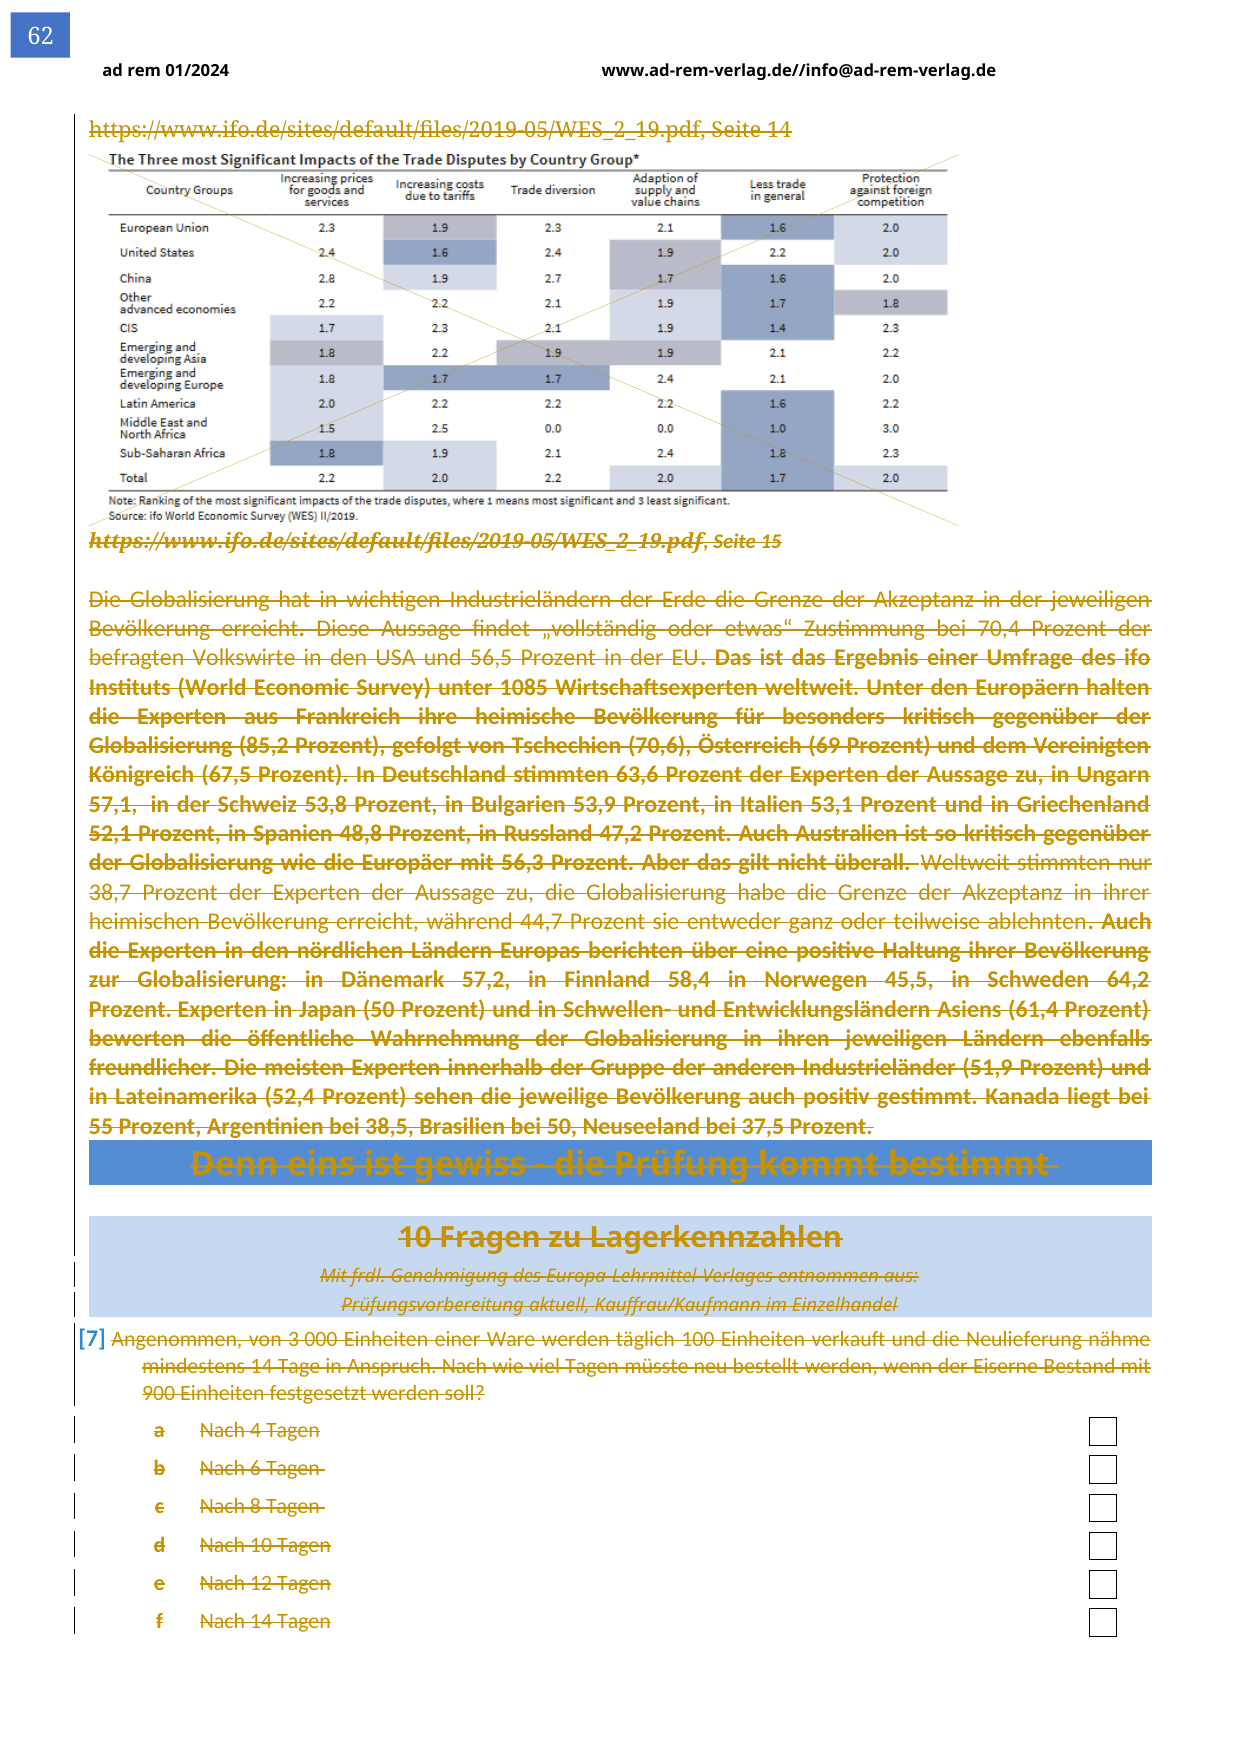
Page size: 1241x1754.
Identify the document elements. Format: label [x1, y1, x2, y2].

table_cell [188, 1527, 1076, 1565]
picture [90, 341, 958, 527]
table_cell [1076, 1565, 1135, 1603]
table_cell [1076, 1450, 1135, 1488]
table_cell [130, 1603, 188, 1638]
table_header [1076, 1412, 1135, 1450]
table_cell [188, 1450, 1076, 1488]
picture [527, 155, 960, 525]
table_header [188, 1412, 1076, 1450]
table_cell [1076, 1603, 1135, 1638]
picture [88, 155, 521, 525]
table_cell [130, 1450, 188, 1488]
table_cell [130, 1489, 188, 1527]
table_cell [188, 1565, 1076, 1603]
table_header [130, 1412, 188, 1450]
table_cell [188, 1489, 1076, 1527]
table_cell [1076, 1489, 1135, 1527]
table_cell [130, 1565, 188, 1603]
picture [91, 154, 957, 339]
table_cell [1076, 1527, 1135, 1565]
table_cell [188, 1603, 1076, 1638]
table_cell [130, 1527, 188, 1565]
